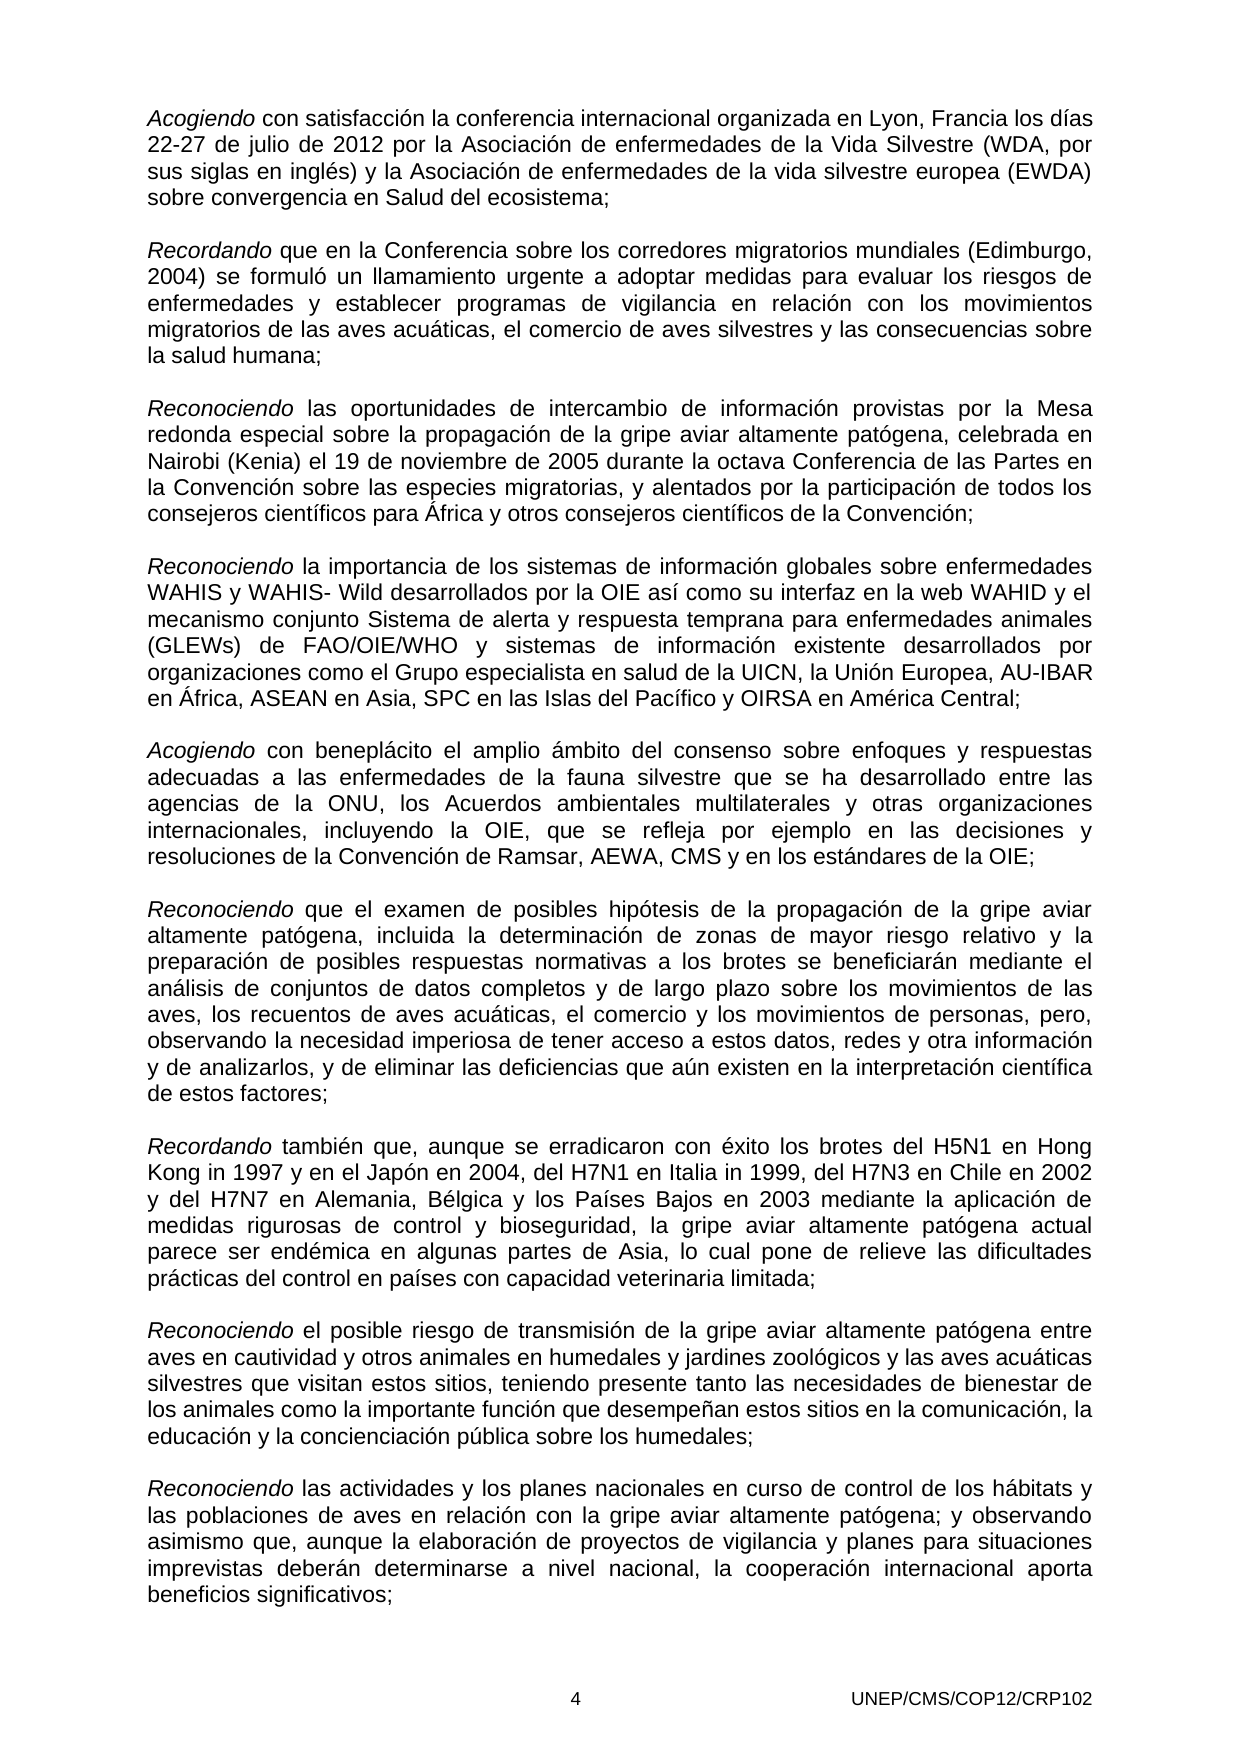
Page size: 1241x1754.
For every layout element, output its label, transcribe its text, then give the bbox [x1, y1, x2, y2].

text Recordando que en la Conferencia sobre los corredores migratorios mundiales (Edimburgo, 2004) se formuló un llamamiento urgente a adoptar medidas para evaluar los riesgos de enfermedades y establecer programas de vigilancia en relación con los movimientos migratorios de las aves acuáticas, el comercio de aves silvestres y las consecuencias sobre la salud humana; [147, 237, 1093, 368]
text Reconociendo las actividades y los planes nacionales en curso de control de los hábitats y las poblaciones de aves en relación con la gripe aviar altamente patógena; y observando asimismo que, aunque la elaboración de proyectos de vigilancia y planes para situaciones imprevistas deberán determinarse a nivel nacional, la cooperación internacional aporta beneficios significativos; [147, 1475, 1093, 1607]
text Acogiendo con beneplácito el amplio ámbito del consenso sobre enfoques y respuestas adecuadas a las enfermedades de la fauna silvestre que se ha desarrollado entre las agencias de la ONU, los Acuerdos ambientales multilaterales y otras organizaciones internacionales, incluyendo la OIE, que se refleja por ejemplo en las decisiones y resoluciones de la Convención de Ramsar, AEWA, CMS y en los estándares de la OIE; [147, 737, 1093, 869]
text Reconociendo el posible riesgo de transmisión de la gripe aviar altamente patógena entre aves en cautividad y otros animales en humedales y jardines zoológicos y las aves acuáticas silvestres que visitan estos sitios, teniendo presente tanto las necesidades de bienestar de los animales como la importante función que desempeñan estos sitios en la comunicación, la educación y la concienciación pública sobre los humedales; [147, 1317, 1093, 1449]
text Reconociendo la importancia de los sistemas de información globales sobre enfermedades WAHIS y WAHIS- Wild desarrollados por la OIE así como su interfaz en la web WAHID y el mecanismo conjunto Sistema de alerta y respuesta temprana para enfermedades animales (GLEWs) de FAO/OIE/WHO y sistemas de información existente desarrollados por organizaciones como el Grupo especialista en salud de la UICN, la Unión Europea, AU-IBAR en África, ASEAN en Asia, SPC en las Islas del Pacífico y OIRSA en América Central; [147, 553, 1093, 711]
text Acogiendo con satisfacción la conferencia internacional organizada en Lyon, Francia los días 22-27 de julio de 2012 por la Asociación de enfermedades de la Vida Silvestre (WDA, por sus siglas en inglés) y la Asociación de enfermedades de la vida silvestre europea (EWDA) sobre convergencia en Salud del ecosistema; [147, 105, 1093, 210]
text Recordando también que, aunque se erradicaron con éxito los brotes del H5N1 en Hong Kong in 1997 y en el Japón en 2004, del H7N1 en Italia in 1999, del H7N3 en Chile en 2002 y del H7N7 en Alemania, Bélgica y los Países Bajos en 2003 mediante la aplicación de medidas rigurosas de control y bioseguridad, la gripe aviar altamente patógena actual parece ser endémica en algunas partes de Asia, lo cual pone de relieve las dificultades prácticas del control en países con capacidad veterinaria limitada; [147, 1133, 1093, 1291]
text Reconociendo las oportunidades de intercambio de información provistas por la Mesa redonda especial sobre la propagación de la gripe aviar altamente patógena, celebrada en Nairobi (Kenia) el 19 de noviembre de 2005 durante la octava Conferencia de las Partes en la Convención sobre las especies migratorias, y alentados por la participación de todos los consejeros científicos para África y otros consejeros científicos de la Convención; [147, 395, 1093, 527]
text Reconociendo que el examen de posibles hipótesis de la propagación de la gripe aviar altamente patógena, incluida la determinación de zonas de mayor riesgo relativo y la preparación de posibles respuestas normativas a los brotes se beneficiarán mediante el análisis de conjuntos de datos completos y de largo plazo sobre los movimientos de las aves, los recuentos de aves acuáticas, el comercio y los movimientos de personas, pero, observando la necesidad imperiosa de tener acceso a estos datos, redes y otra información y de analizarlos, y de eliminar las deficiencias que aún existen en la interpretación científica de estos factores; [147, 896, 1093, 1106]
